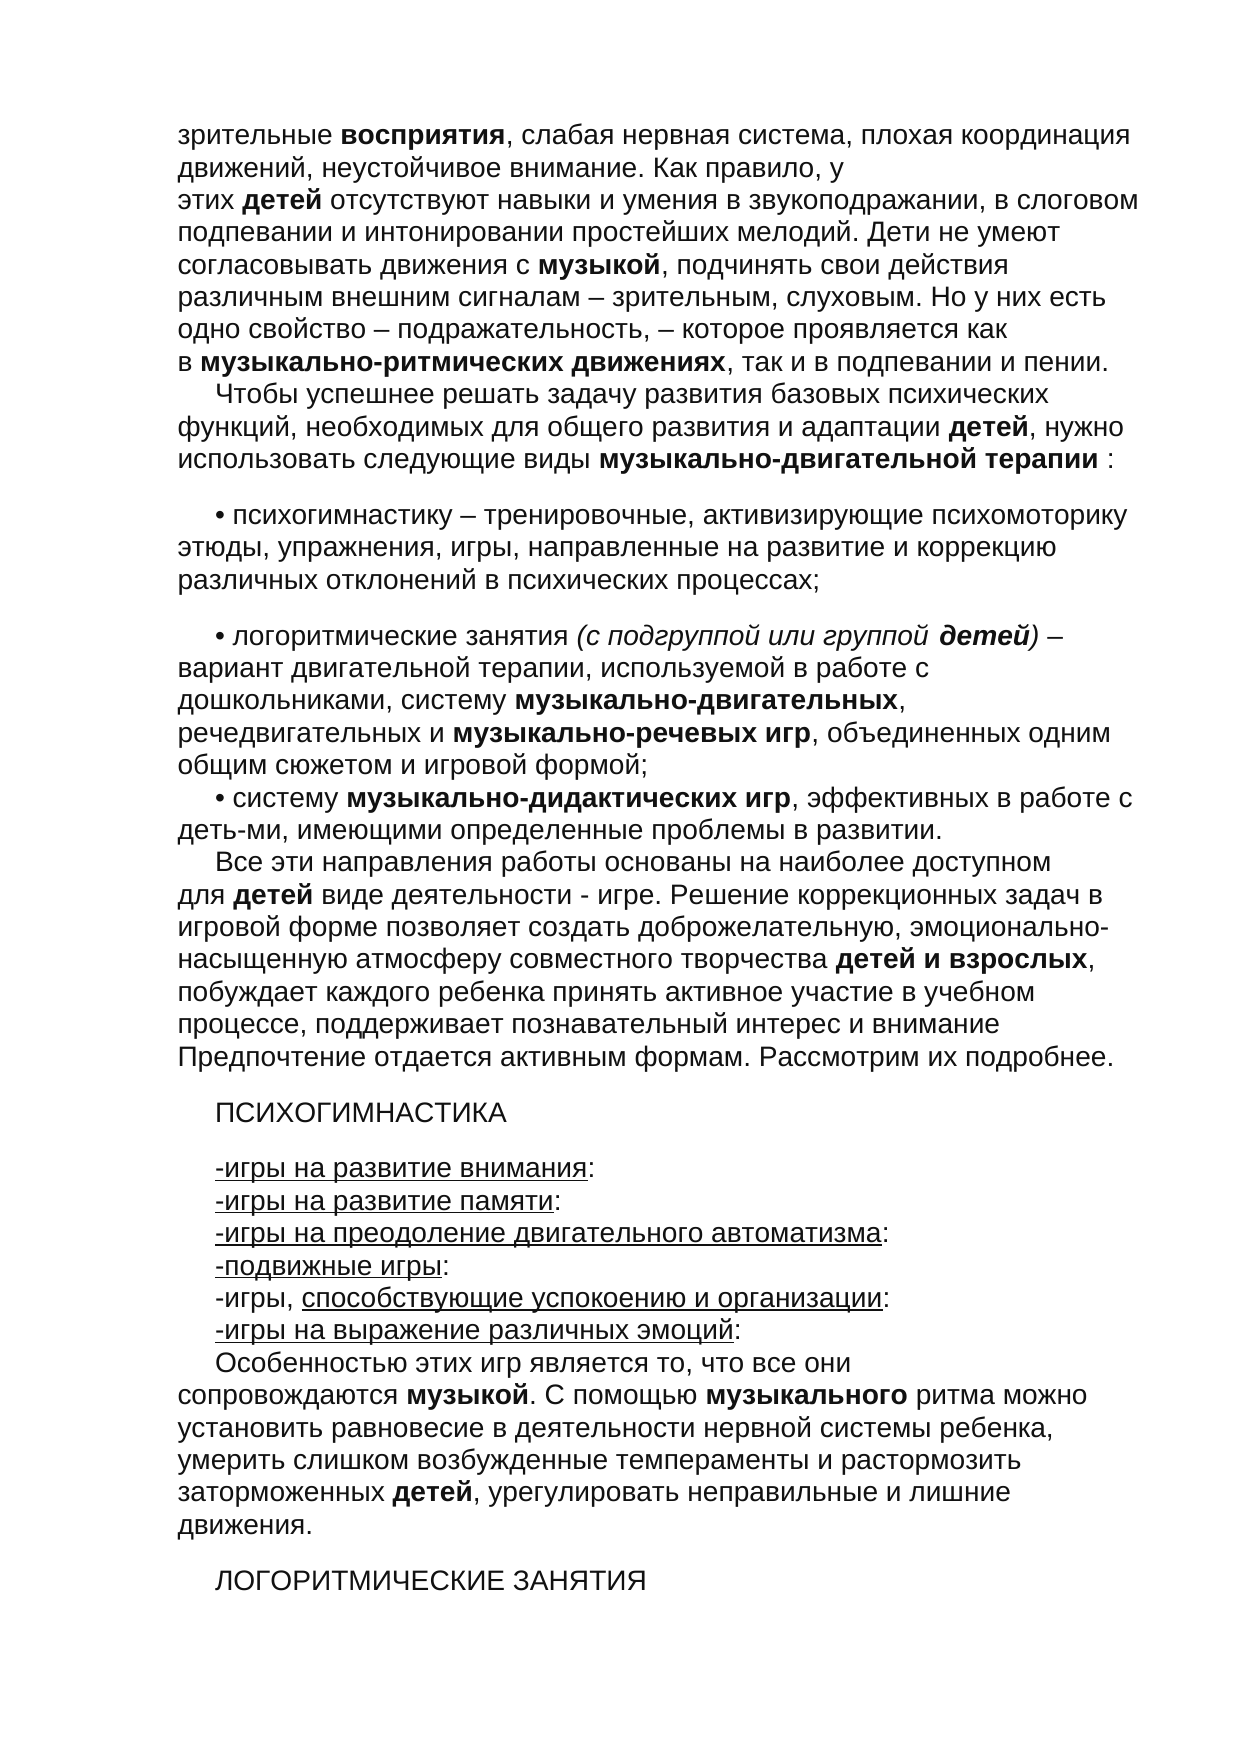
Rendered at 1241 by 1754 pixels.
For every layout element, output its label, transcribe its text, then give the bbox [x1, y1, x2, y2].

text • логоритмические занятия (с подгруппой или группой детей) – вариант двигательной терапии, используемой в работе с дошкольниками, систему музыкально-двигательных, речедвигательных и музыкально-речевых игр, объединенных одним общим сюжетом и игровой формой; [177, 618, 1152, 781]
text ЛОГОРИТМИЧЕСКИЕ ЗАНЯТИЯ [177, 1563, 1152, 1596]
text ПСИХОГИМНАСТИКА [177, 1096, 1152, 1128]
text Чтобы успешнее решать задачу развития базовых психических функций, необходимых для общего развития и адаптации детей, нужно использовать следующие виды музыкально-двигательной терапии : [177, 377, 1152, 474]
text -игры на выражение различных эмоций: [177, 1313, 1152, 1346]
text • систему музыкально-дидактических игр, эффективных в работе с деть-ми, имеющими определенные проблемы в развитии. [177, 781, 1152, 845]
text -игры, способствующие успокоению и организации: [177, 1281, 1152, 1313]
text Все эти направления работы основаны на наиболее доступном для детей виде деятельности - игре. Решение коррекционных задач в игровой форме позволяет создать доброжелательную, эмоционально-насыщенную атмосферу совместного творчества детей и взрослых, побуждает каждого ребенка принять активное участие в учебном процессе, поддерживает познавательный интерес и внимание Предпочтение отдается активным формам. Рассмотрим их подробнее. [177, 845, 1152, 1072]
text Особенностью этих игр является то, что все они сопровождаются музыкой. С помощью музыкального ритма можно установить равновесие в деятельности нервной системы ребенка, умерить слишком возбужденные темпераменты и растормозить заторможенных детей, урегулировать неправильные и лишние движения. [177, 1346, 1152, 1540]
text -игры на развитие внимания: [177, 1151, 1152, 1184]
text -подвижные игры: [177, 1248, 1152, 1281]
text -игры на преодоление двигательного автоматизма: [177, 1216, 1152, 1248]
text • психогимнастику – тренировочные, активизирующие психомоторику этюды, упражнения, игры, направленные на развитие и коррекцию различных отклонений в психических процессах; [177, 498, 1152, 595]
text -игры на развитие памяти: [177, 1184, 1152, 1216]
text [177, 118, 1152, 377]
